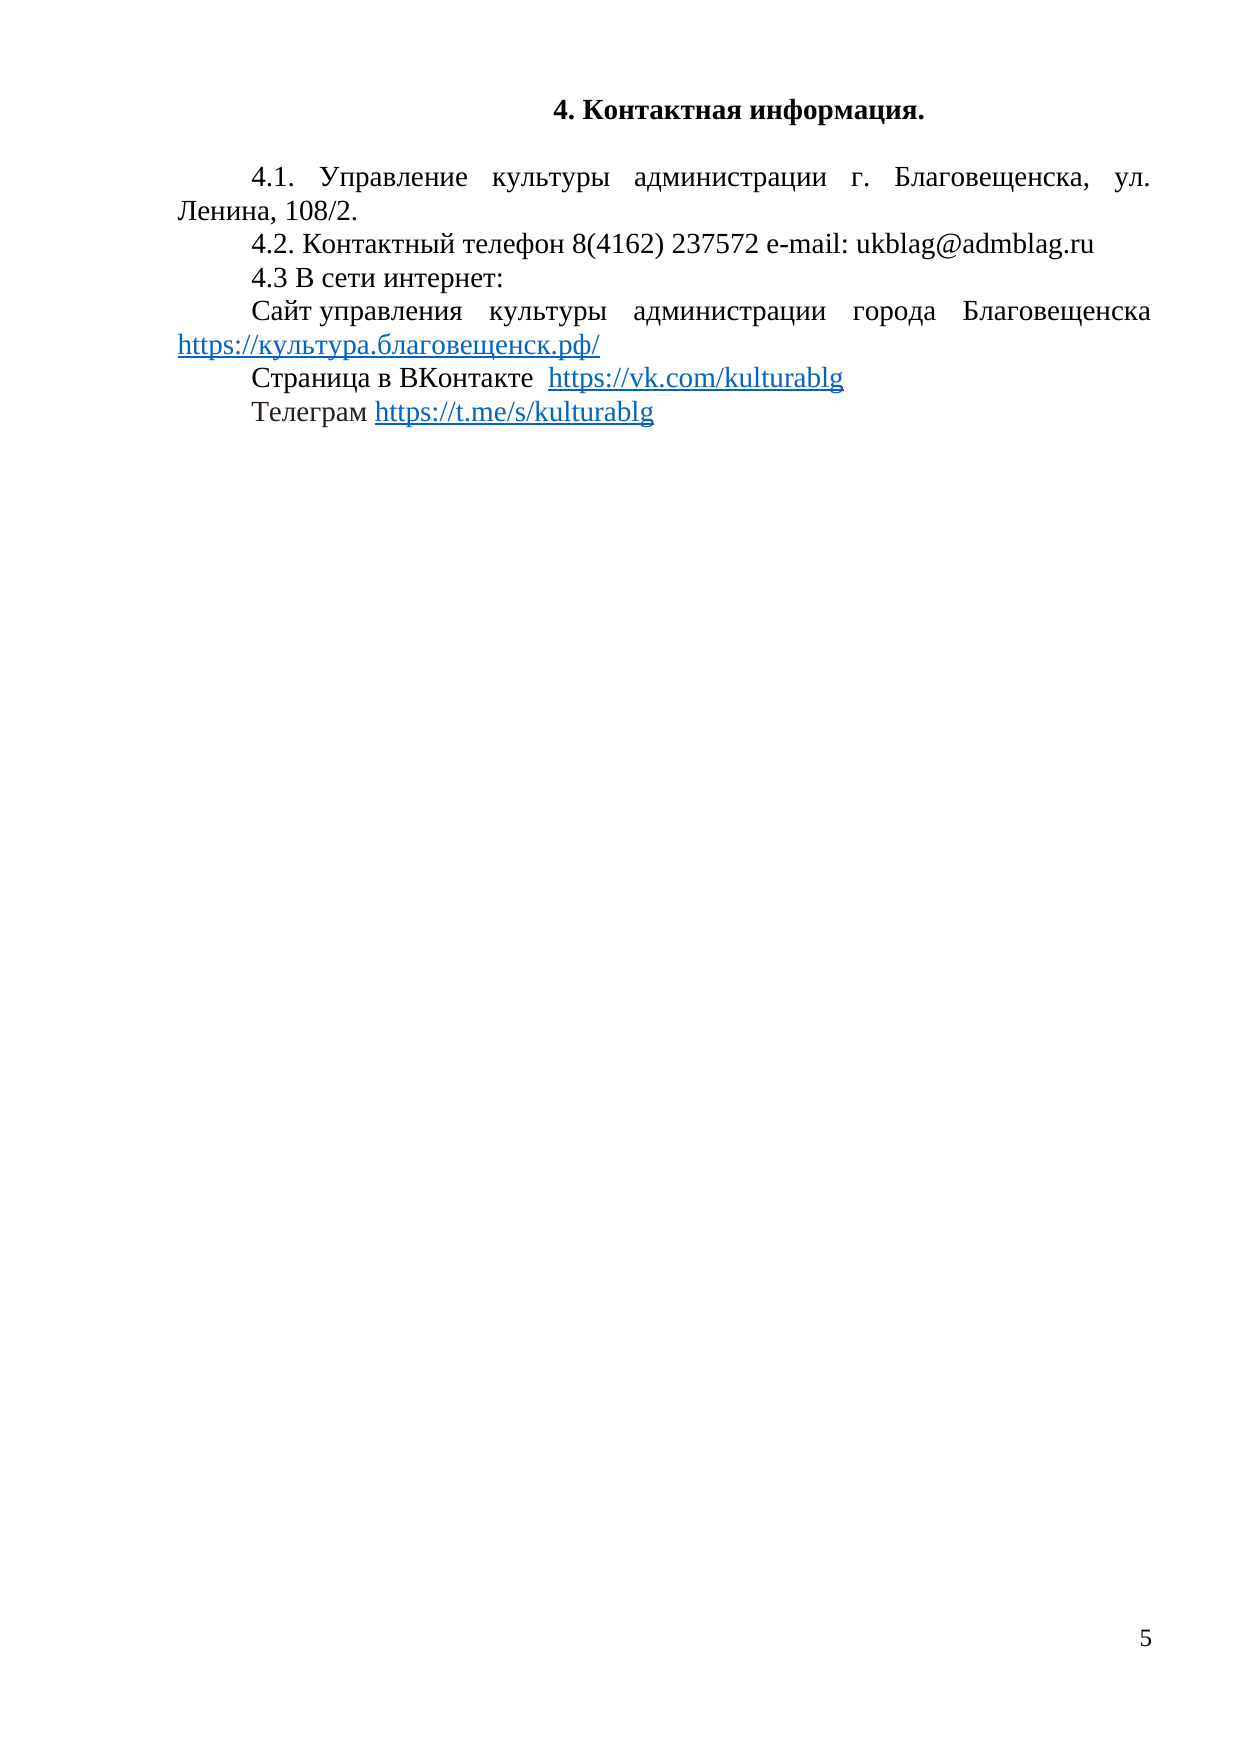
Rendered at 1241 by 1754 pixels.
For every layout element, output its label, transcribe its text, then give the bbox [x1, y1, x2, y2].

text Телеграм https://t.me/s/kulturablg [177, 394, 1152, 427]
list 4. Контактная информация. [326, 92, 1152, 126]
text 4.3 В сети интернет: [177, 260, 1152, 293]
text 4.2. Контактный телефон 8(4162) 237572 e-mail: ukblag@admblag.ru [177, 226, 1152, 260]
text Страница в ВКонтакте https://vk.com/kulturablg [177, 360, 1152, 394]
text 4.1. Управление культуры администрации г. Благовещенска, ул. Ленина, 108/2. [177, 159, 1152, 226]
text Сайт управления культуры администрации города Благовещенска https://культура.благовещенск.рф/ [177, 293, 1152, 360]
